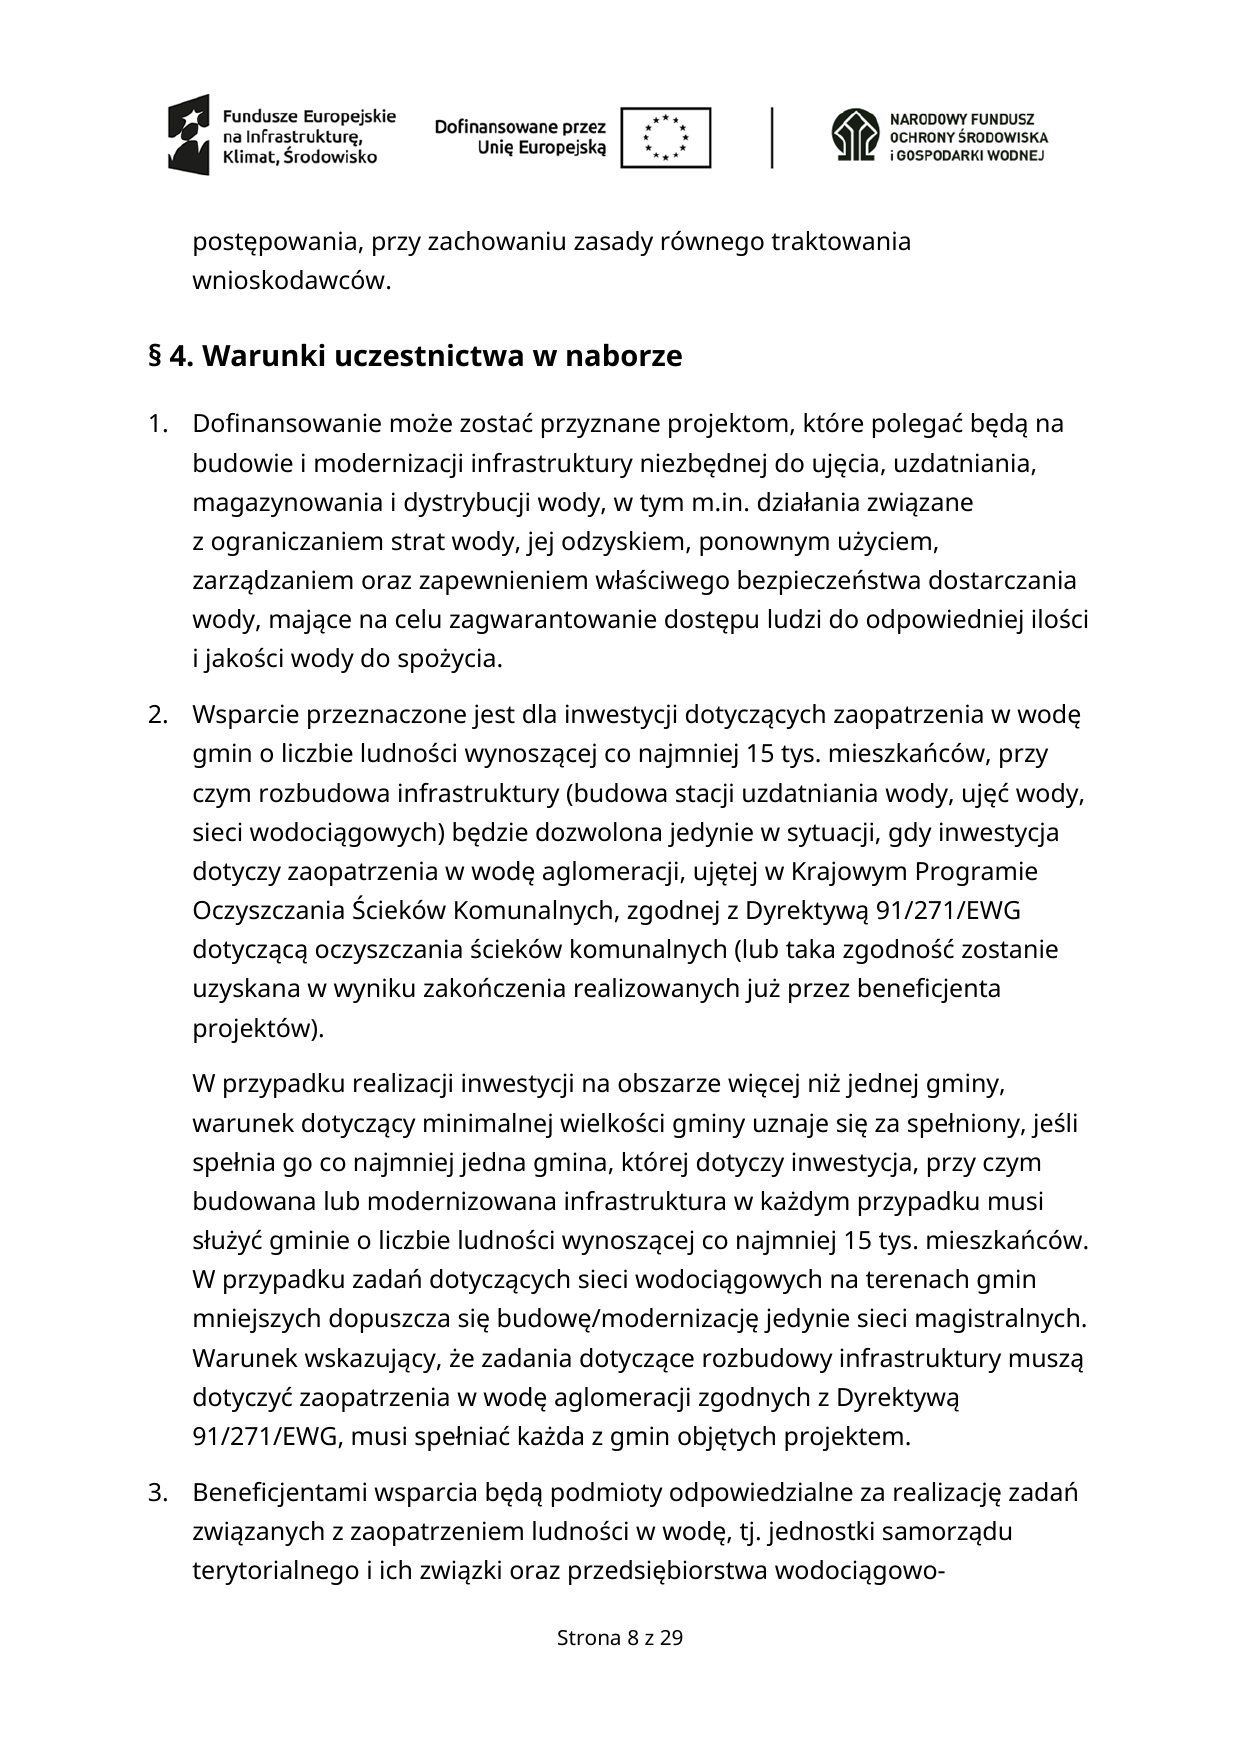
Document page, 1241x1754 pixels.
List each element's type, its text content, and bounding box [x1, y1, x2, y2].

picture [148, 73, 1092, 196]
list Wsparcie przeznaczone jest dla inwestycji dotyczących zaopatrzenia w wodę gmin o liczbie ludności wynoszącej co najmniej 15 tys. mieszkańców, przy czym rozbudowa infrastruktury (budowa stacji uzdatniania wody, ujęć wody, sieci wodociągowych) będzie dozwolona jedynie w sytuacji, gdy inwestycja dotyczy zaopatrzenia w wodę aglomeracji, ujętej w Krajowym Programie Oczyszczania Ścieków Komunalnych, zgodnej z Dyrektywą 91/271/EWG dotyczącą oczyszczania ścieków komunalnych (lub taka zgodność zostanie uzyskana w wyniku zakończenia realizowanych już przez beneficjenta projektów). [148, 697, 1092, 1044]
list W przypadku realizacji inwestycji na obszarze więcej niż jednej gminy, warunek dotyczący minimalnej wielkości gminy uznaje się za spełniony, jeśli spełnia go co najmniej jedna gmina, której dotyczy inwestycja, przy czym budowana lub modernizowana infrastruktura w każdym przypadku musi służyć gminie o liczbie ludności wynoszącej co najmniej 15 tys. mieszkańców. W przypadku zadań dotyczących sieci wodociągowych na terenach gmin mniejszych dopuszcza się budowę/modernizację jedynie sieci magistralnych. Warunek wskazujący, że zadania dotyczące rozbudowy infrastruktury muszą dotyczyć zaopatrzenia w wodę aglomeracji zgodnych z Dyrektywą 91/271/EWG, musi spełniać każda z gmin objętych projektem. [192, 1066, 1092, 1453]
list Dofinansowanie może zostać przyznane projektom, które polegać będą na budowie i modernizacji infrastruktury niezbędnej do ujęcia, uzdatniania, magazynowania i dystrybucji wody, w tym m.in. działania związane z ograniczaniem strat wody, jej odzyskiem, ponownym użyciem, zarządzaniem oraz zapewnieniem właściwego bezpieczeństwa dostarczania wody, mające na celu zagwarantowanie dostępu ludzi do odpowiedniej ilości i jakości wody do spożycia. [148, 406, 1092, 675]
subtitle § 4. Warunki uczestnictwa w naborze [148, 336, 1092, 375]
